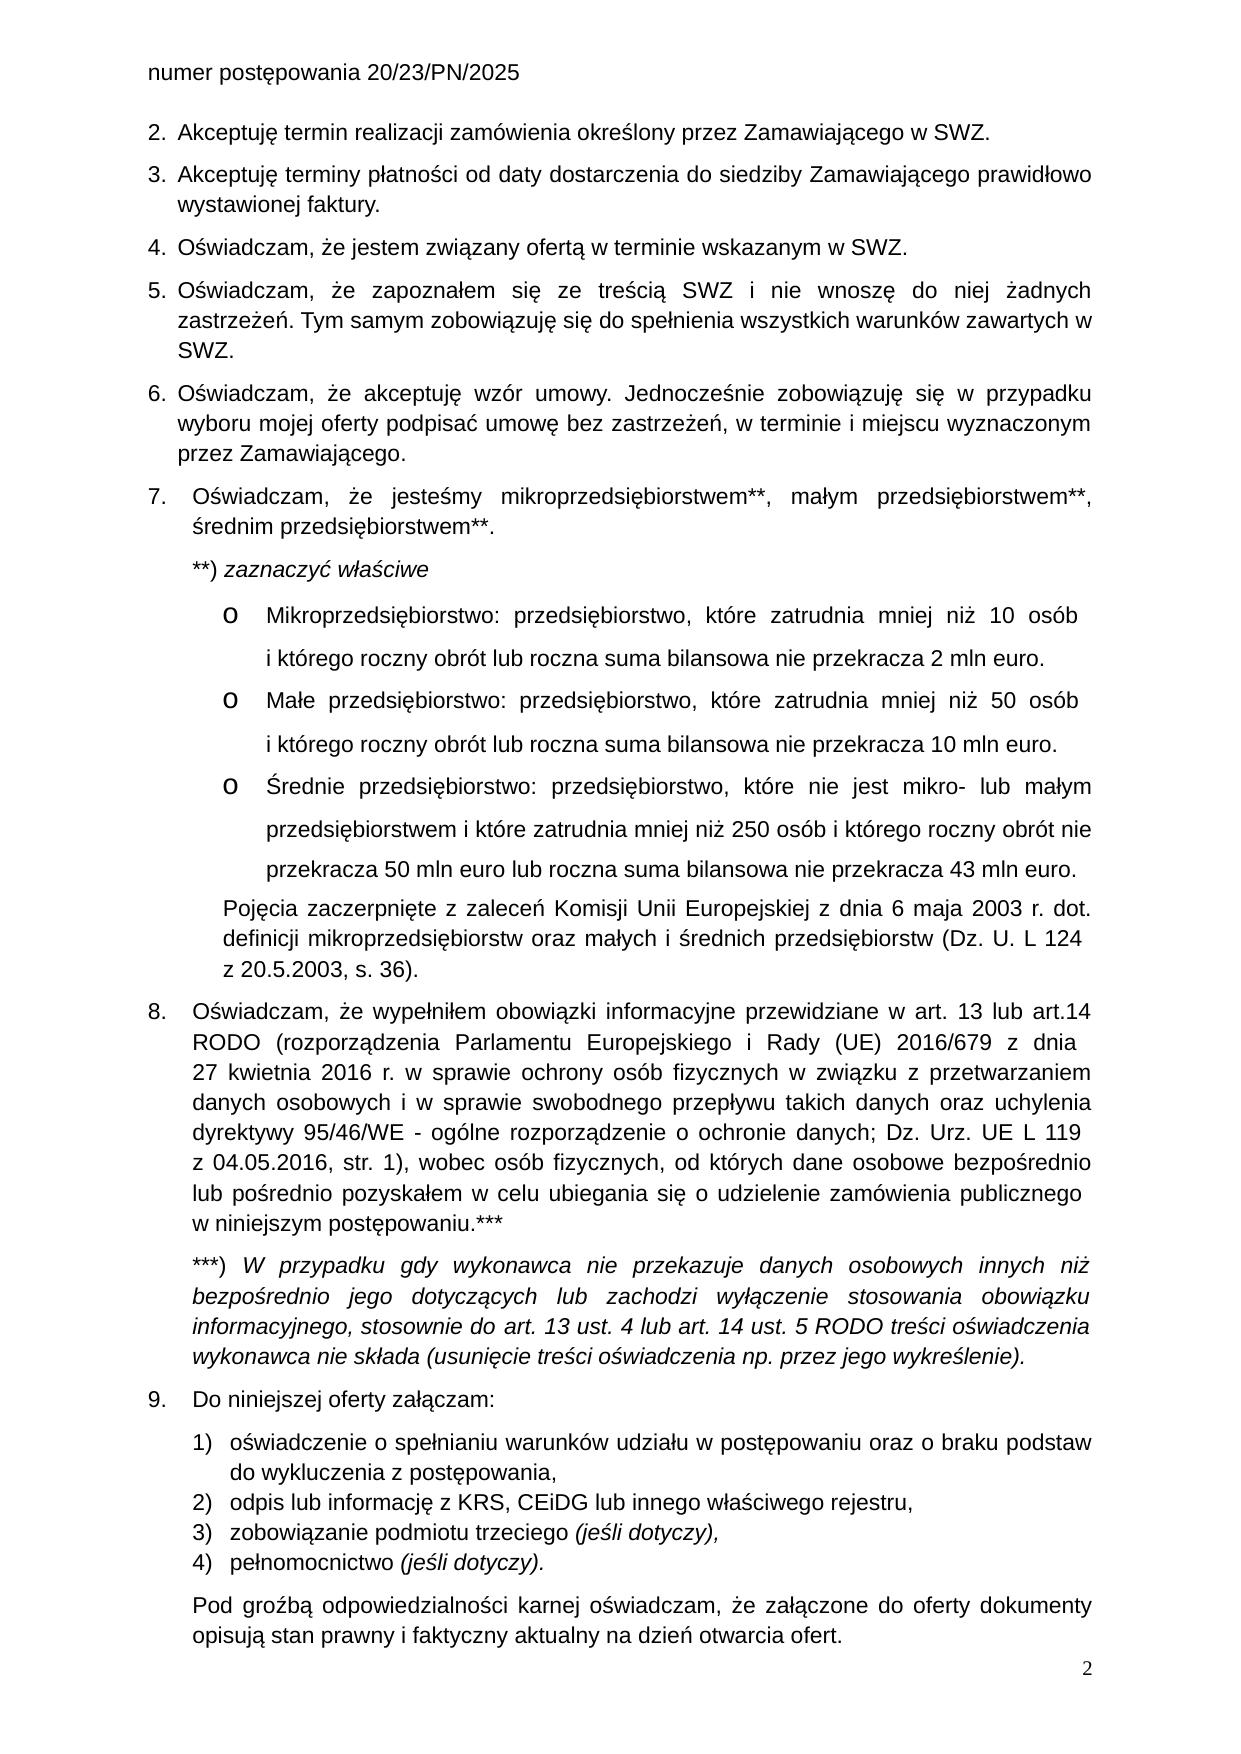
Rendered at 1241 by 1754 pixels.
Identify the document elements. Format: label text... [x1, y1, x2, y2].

list Akceptuję termin realizacji zamówienia określony przez Zamawiającego w SWZ. [148, 118, 1092, 145]
list zobowiązanie podmiotu trzeciego (jeśli dotyczy), [192, 1519, 1092, 1545]
list Mikroprzedsiębiorstwo: przedsiębiorstwo, które zatrudnia mniej niż 10 osób i którego roczny obrót lub roczna suma bilansowa nie przekracza 2 mln euro. [222, 599, 1092, 671]
list Oświadczam, że wypełniłem obowiązki informacyjne przewidziane w art. 13 lub art.14 RODO (rozporządzenia Parlamentu Europejskiego i Rady (UE) 2016/679 z dnia 27 kwietnia 2016 r. w sprawie ochrony osób fizycznych w związku z przetwarzaniem danych osobowych i w sprawie swobodnego przepływu takich danych oraz uchylenia dyrektywy 95/46/WE - ogólne rozporządzenie o ochronie danych; Dz. Urz. UE L 119 z 04.05.2016, str. 1), wobec osób fizycznych, od których dane osobowe bezpośrednio lub pośrednio pozyskałem w celu ubiegania się o udzielenie zamówienia publicznego w niniejszym postępowaniu.*** [148, 998, 1092, 1236]
list Oświadczam, że zapoznałem się ze treścią SWZ i nie wnoszę do niej żadnych zastrzeżeń. Tym samym zobowiązuję się do spełnienia wszystkich warunków zawartych w SWZ. [148, 277, 1092, 364]
text Pod groźbą odpowiedzialności karnej oświadczam, że załączone do oferty dokumenty opisują stan prawny i faktyczny aktualny na dzień otwarcia ofert. [192, 1592, 1092, 1648]
list Pojęcia zaczerpnięte z zaleceń Komisji Unii Europejskiej z dnia 6 maja 2003 r. dot. definicji mikroprzedsiębiorstw oraz małych i średnich przedsiębiorstw (Dz. U. L 124 z 20.5.2003, s. 36). [223, 895, 1092, 982]
text **) zaznaczyć właściwe [192, 556, 1092, 582]
list Średnie przedsiębiorstwo: przedsiębiorstwo, które nie jest mikro- lub małym przedsiębiorstwem i które zatrudnia mniej niż 250 osób i którego roczny obrót nie przekracza 50 mln euro lub roczna suma bilansowa nie przekracza 43 mln euro. [222, 770, 1092, 882]
list Małe przedsiębiorstwo: przedsiębiorstwo, które zatrudnia mniej niż 50 osób i którego roczny obrót lub roczna suma bilansowa nie przekracza 10 mln euro. [222, 684, 1092, 757]
list odpis lub informację z KRS, CEiDG lub innego właściwego rejestru, [192, 1489, 1092, 1515]
list Oświadczam, że jestem związany ofertą w terminie wskazanym w SWZ. [148, 234, 1092, 261]
list Akceptuję terminy płatności od daty dostarczenia do siedziby Zamawiającego prawidłowo wystawionej faktury. [148, 161, 1092, 218]
list pełnomocnictwo (jeśli dotyczy). [192, 1549, 1092, 1576]
list oświadczenie o spełnianiu warunków udziału w postępowaniu oraz o braku podstaw do wykluczenia z postępowania, [192, 1428, 1092, 1485]
list Oświadczam, że jesteśmy mikroprzedsiębiorstwem**, małym przedsiębiorstwem**, średnim przedsiębiorstwem**. [148, 483, 1092, 540]
list Oświadczam, że akceptuję wzór umowy. Jednocześnie zobowiązuję się w przypadku wyboru mojej oferty podpisać umowę bez zastrzeżeń, w terminie i miejscu wyznaczonym przez Zamawiającego. [148, 380, 1092, 467]
list Do niniejszej oferty załączam: [148, 1386, 1092, 1412]
text ***) W przypadku gdy wykonawca nie przekazuje danych osobowych innych niż bezpośrednio jego dotyczących lub zachodzi wyłączenie stosowania obowiązku informacyjnego, stosownie do art. 13 ust. 4 lub art. 14 ust. 5 RODO treści oświadczenia wykonawca nie składa (usunięcie treści oświadczenia np. przez jego wykreślenie). [192, 1252, 1092, 1369]
